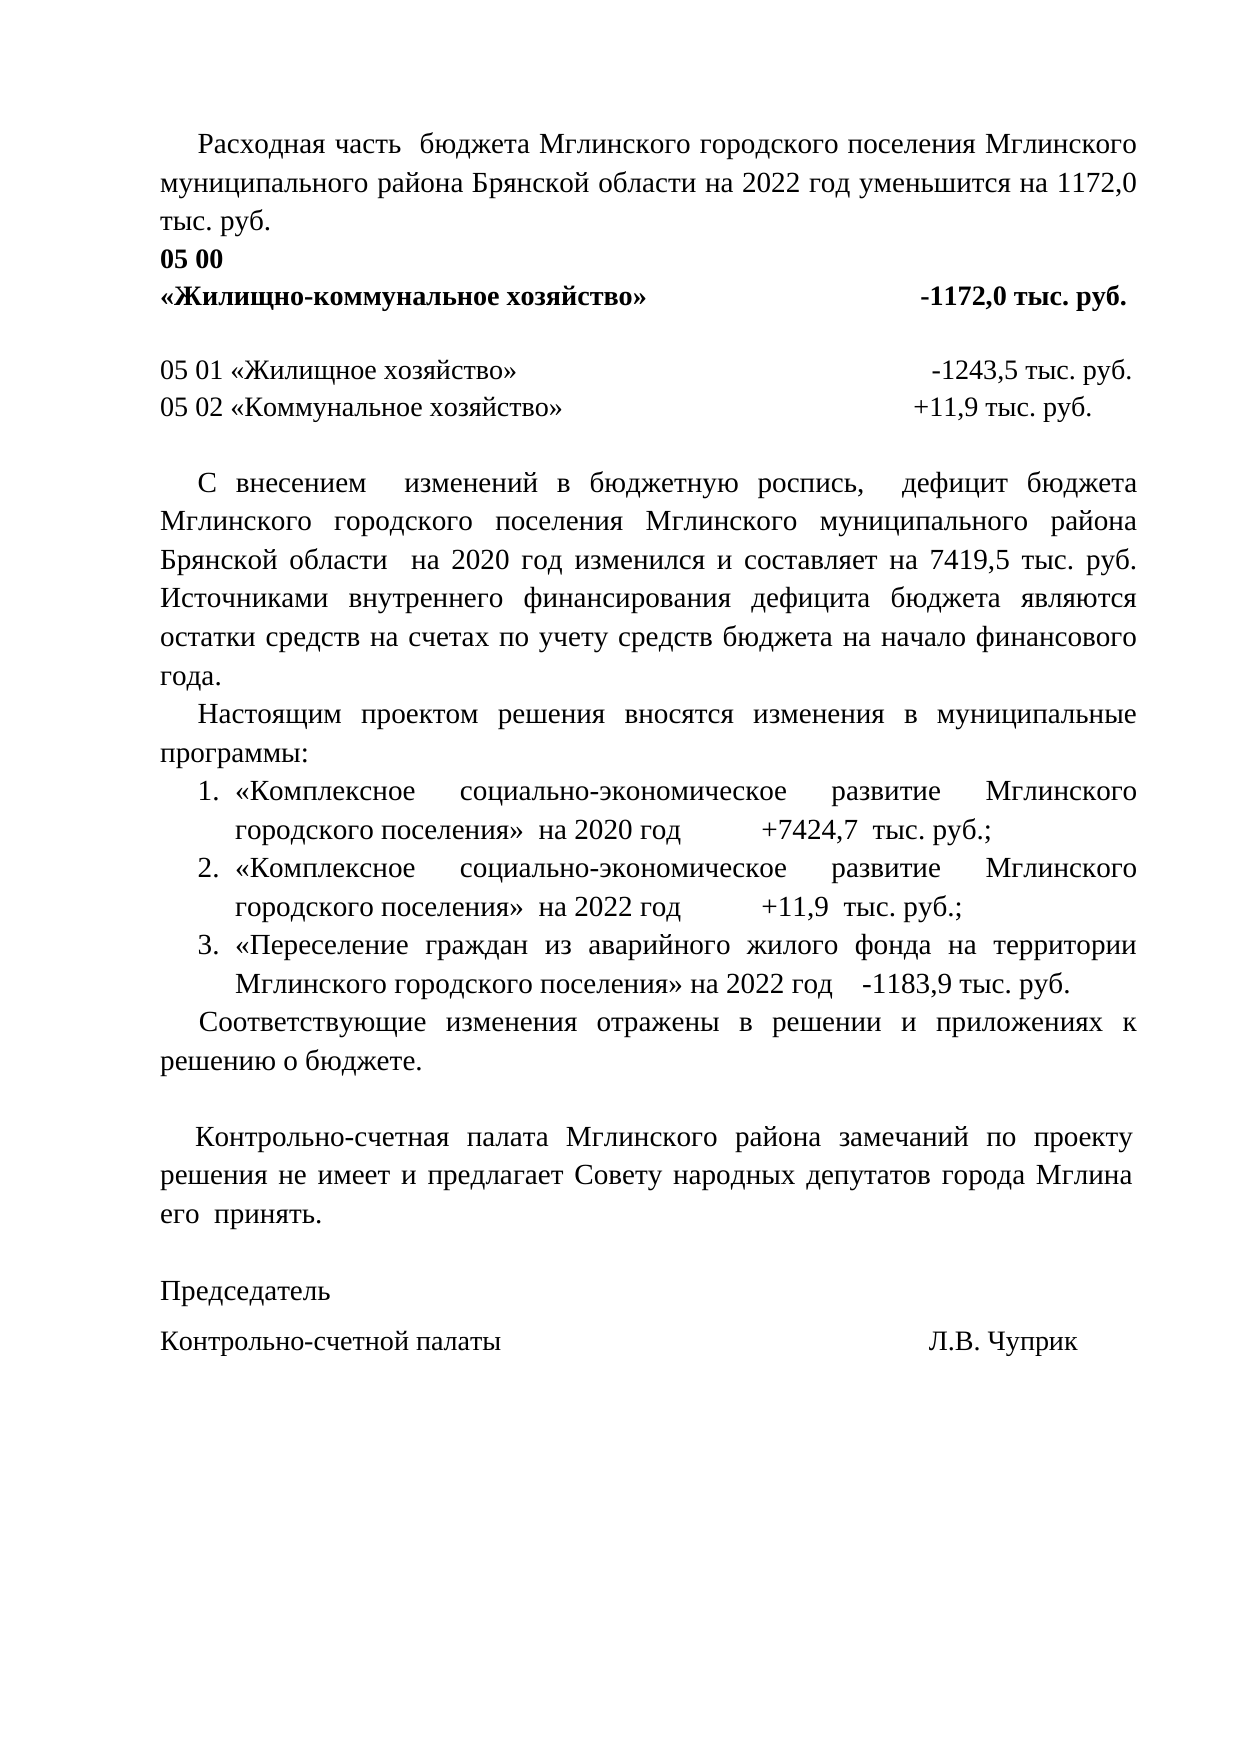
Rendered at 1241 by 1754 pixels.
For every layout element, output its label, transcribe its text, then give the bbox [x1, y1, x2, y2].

text С внесением изменений в бюджетную роспись, дефицит бюджета Мглинского городского поселения Мглинского муниципального района Брянской области на 2020 год изменился и составляет на 7419,5 тыс. руб. Источниками внутреннего финансирования дефицита бюджета являются остатки средств на счетах по учету средств бюджета на начало финансового года. [160, 465, 1138, 691]
text 05 01 «Жилищное хозяйство» -1243,5 тыс. руб. [160, 353, 1134, 386]
text Соответствующие изменения отражены в решении и приложениях к решению о бюджете. [160, 1004, 1138, 1077]
list «Комплексное социально-экономическое развитие Мглинского городского поселения» на 2020 год +7424,7 тыс. руб.; [197, 773, 1138, 845]
text Председатель [160, 1273, 1138, 1306]
text «Жилищно-коммунальное хозяйство» -1172,0 тыс. руб. [160, 279, 1134, 311]
text Настоящим проектом решения вносятся изменения в муниципальные программы: [160, 696, 1138, 768]
text 05 00 [160, 242, 1134, 274]
text Расходная часть бюджета Мглинского городского поселения Мглинского муниципального района Брянской области на 2022 год уменьшится на 1172,0 тыс. руб. [160, 126, 1138, 237]
list «Переселение граждан из аварийного жилого фонда на территории Мглинского городского поселения» на 2022 год -1183,9 тыс. руб. [197, 927, 1138, 999]
text Контрольно-счетной палаты Л.В. Чуприк [160, 1324, 1138, 1356]
text 05 02 «Коммунальное хозяйство» +11,9 тыс. руб. [160, 391, 1134, 423]
text Контрольно-счетная палата Мглинского района замечаний по проекту решения не имеет и предлагает Совету народных депутатов города Мглина его принять. [160, 1119, 1134, 1229]
list «Комплексное социально-экономическое развитие Мглинского городского поселения» на 2022 год +11,9 тыс. руб.; [197, 850, 1138, 922]
